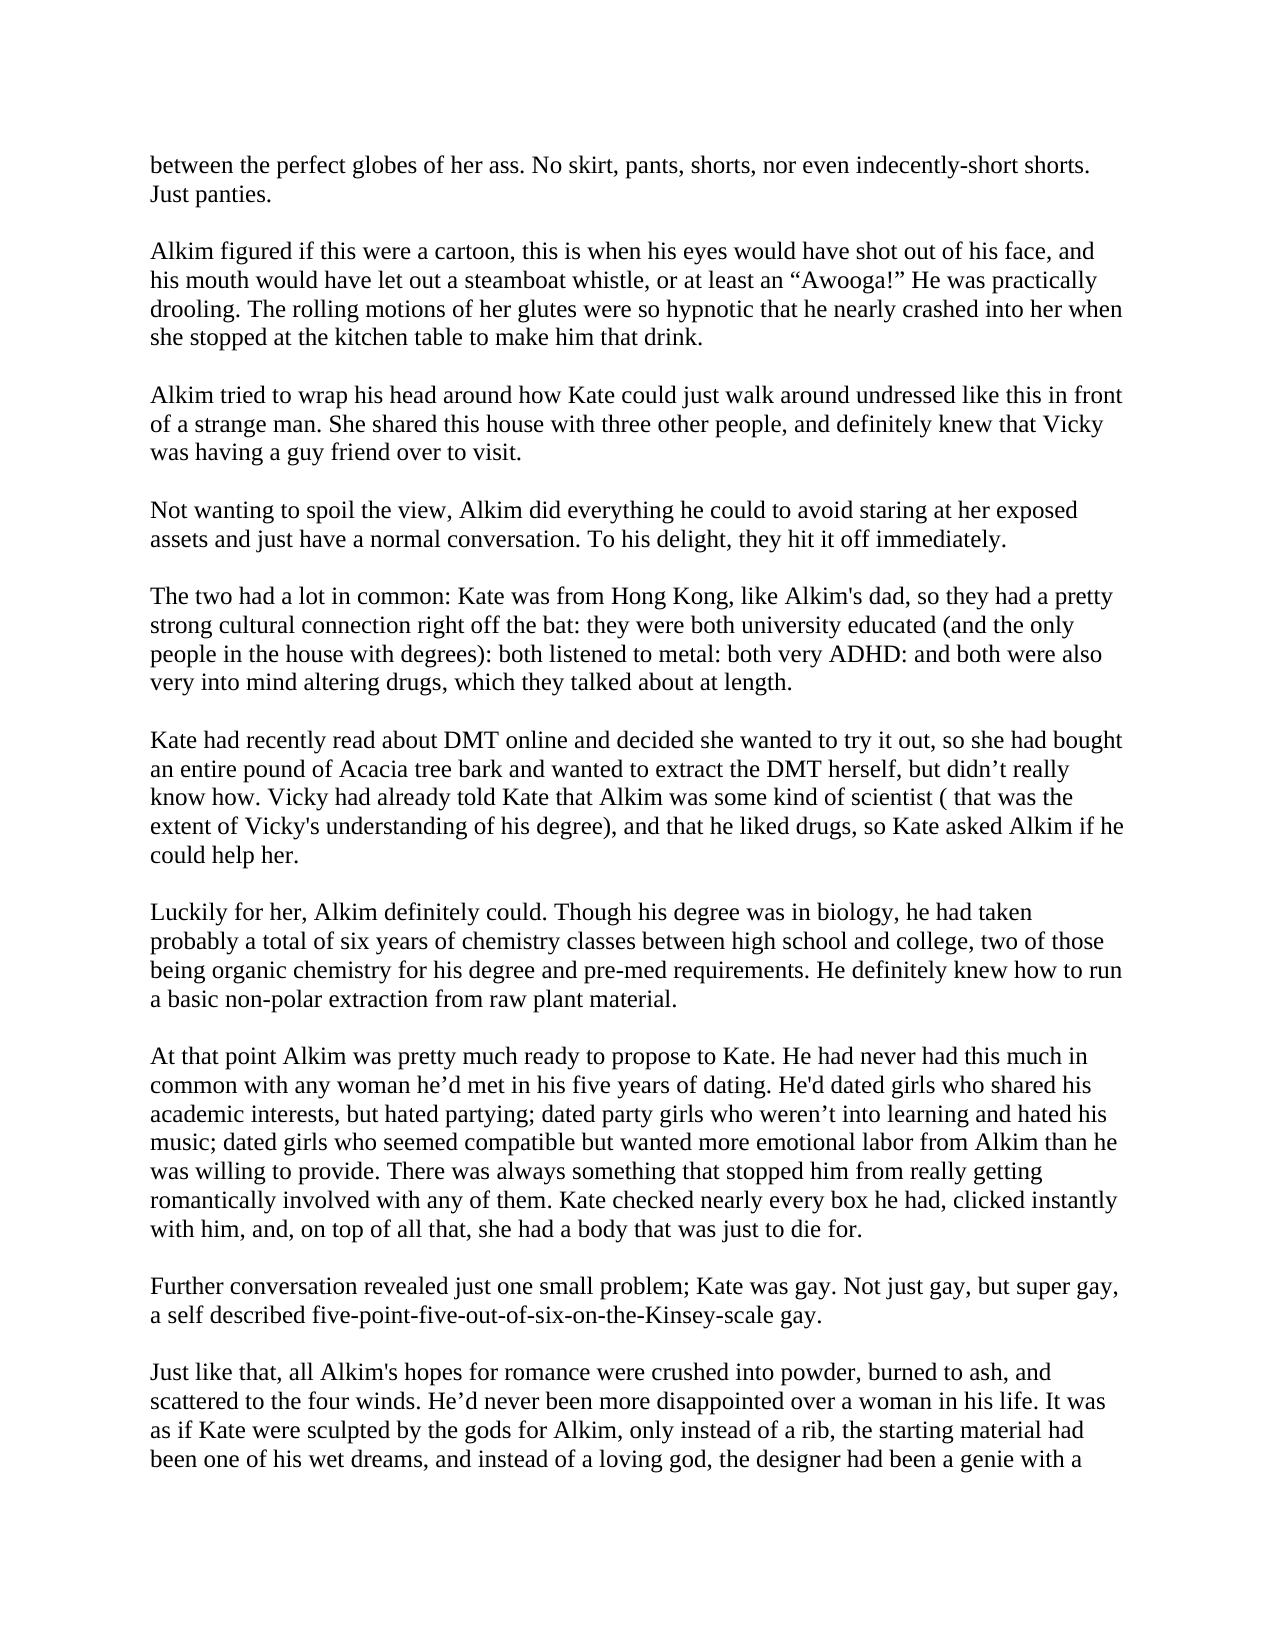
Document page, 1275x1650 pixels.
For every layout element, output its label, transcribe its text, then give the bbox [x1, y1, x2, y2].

text Alkim tried to wrap his head around how Kate could just walk around undressed like this in front of a strange man. She shared this house with three other people, and definitely knew that Vicky was having a guy friend over to visit. [150, 380, 1125, 466]
text Luckily for her, Alkim definitely could. Though his degree was in biology, he had taken probably a total of six years of chemistry classes between high school and college, two of those being organic chemistry for his degree and pre-med requirements. He definitely knew how to run a basic non-polar extraction from raw plant material. [150, 897, 1125, 1012]
text At that point Alkim was pretty much ready to propose to Kate. He had never had this much in common with any woman he’d met in his five years of dating. He'd dated girls who shared his academic interests, but hated partying; dated party girls who weren’t into learning and hated his music; dated girls who seemed compatible but wanted more emotional labor from Alkim than he was willing to provide. There was always something that stopped him from really getting romantically involved with any of them. Kate checked nearly every box he had, clicked instantly with him, and, on top of all that, she had a body that was just to die for. [150, 1041, 1125, 1242]
text The two had a lot in common: Kate was from Hong Kong, like Alkim's dad, so they had a pretty strong cultural connection right off the bat: they were both university educated (and the only people in the house with degrees): both listened to metal: both very ADHD: and both were also very into mind altering drugs, which they talked about at length. [150, 581, 1125, 696]
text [150, 1357, 1125, 1472]
text Kate had recently read about DMT online and decided she wanted to try it out, so she had bought an entire pound of Acacia tree bark and wanted to extract the DMT herself, but didn’t really know how. Vicky had already told Kate that Alkim was some kind of scientist ( that was the extent of Vicky's understanding of his degree), and that he liked drugs, so Kate asked Alkim if he could help her. [150, 725, 1125, 869]
text Further conversation revealed just one small problem; Kate was gay. Not just gay, but super gay, a self described five-point-five-out-of-six-on-the-Kinsey-scale gay. [150, 1271, 1125, 1329]
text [150, 150, 1125, 207]
text Alkim figured if this were a cartoon, this is when his eyes would have shot out of his face, and his mouth would have let out a steamboat whistle, or at least an “Awooga!” He was practically drooling. The rolling motions of her glutes were so hypnotic that he nearly crashed into her when she stopped at the kitchen table to make him that drink. [150, 236, 1125, 351]
text Not wanting to spoil the view, Alkim did everything he could to avoid staring at her exposed assets and just have a normal conversation. To his delight, they hit it off immediately. [150, 495, 1125, 552]
